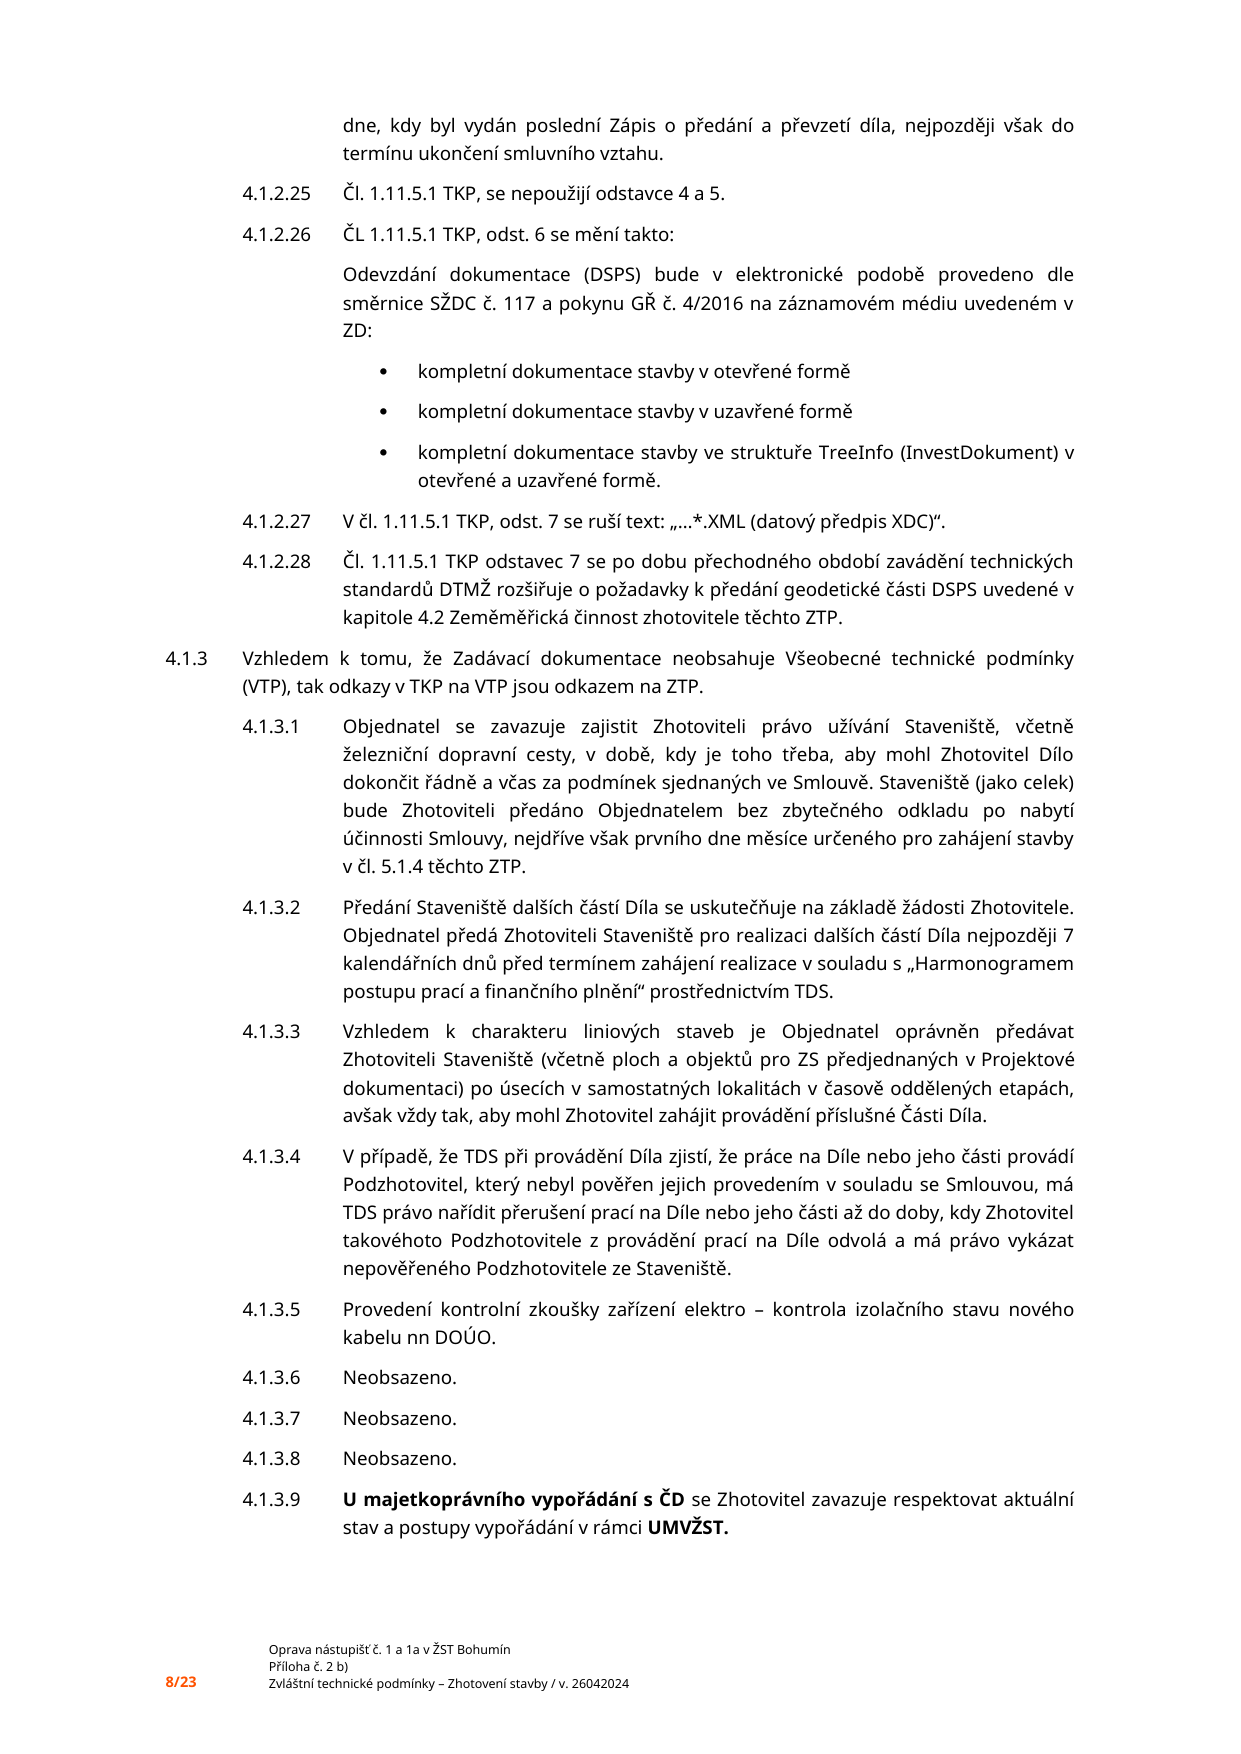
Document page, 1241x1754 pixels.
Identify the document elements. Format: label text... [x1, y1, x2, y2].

text V případě, že TDS při provádění Díla zjistí, že práce na Díle nebo jeho části provádí Podzhotovitel, který nebyl pověřen jejich provedením v souladu se Smlouvou, má TDS právo nařídit přerušení prací na Díle nebo jeho části až do doby, kdy Zhotovitel takovéhoto Podzhotovitele z provádění prací na Díle odvolá a má právo vykázat nepověřeného Podzhotovitele ze Staveniště. [242, 1143, 1075, 1281]
text Čl. 1.11.5.1 TKP odstavec 7 se po dobu přechodného období zavádění technických standardů DTMŽ rozšiřuje o požadavky k předání geodetické části DSPS uvedené v kapitole 4.2 Zeměměřická činnost zhotovitele těchto ZTP. [242, 548, 1075, 630]
list kompletní dokumentace stavby v otevřené formě [380, 358, 1075, 384]
list Předání Staveniště dalších částí Díla se uskutečňuje na základě žádosti Zhotovitele. Objednatel předá Zhotoviteli Staveniště pro realizaci dalších částí Díla nejpozději 7 kalendářních dnů před termínem zahájení realizace v souladu s „Harmonogramem postupu prací a finančního plnění“ prostřednictvím TDS. [242, 894, 1075, 1004]
list Odevzdání dokumentace (DSPS) bude v elektronické podobě provedeno dle směrnice SŽDC č. 117 a pokynu GŘ č. 4/2016 na záznamovém médiu uvedeném v ZD: [343, 262, 1075, 343]
text Neobsazeno. [242, 1405, 1075, 1431]
text Neobsazeno. [242, 1446, 1075, 1471]
list kompletní dokumentace stavby ve struktuře TreeInfo (InvestDokument) v otevřené a uzavřené formě. [380, 439, 1075, 493]
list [343, 112, 1075, 166]
text Provedení kontrolní zkoušky zařízení elektro – kontrola izolačního stavu nového kabelu nn DOÚO. [242, 1296, 1075, 1349]
list Vzhledem k tomu, že Zadávací dokumentace neobsahuje Všeobecné technické podmínky (VTP), tak odkazy v TKP na VTP jsou odkazem na ZTP. [165, 645, 1075, 698]
text Neobsazeno. [242, 1364, 1075, 1390]
list U majetkoprávního vypořádání s ČD se Zhotovitel zavazuje respektovat aktuální stav a postupy vypořádání v rámci UMVŽST. [242, 1486, 1075, 1539]
text ČL 1.11.5.1 TKP, odst. 6 se mění takto: [242, 221, 1075, 247]
list Objednatel se zavazuje zajistit Zhotoviteli právo užívání Staveniště, včetně železniční dopravní cesty, v době, kdy je toho třeba, aby mohl Zhotovitel Dílo dokončit řádně a včas za podmínek sjednaných ve Smlouvě. Staveniště (jako celek) bude Zhotoviteli předáno Objednatelem bez zbytečného odkladu po nabytí účinnosti Smlouvy, nejdříve však prvního dne měsíce určeného pro zahájení stavby v čl. 5.1.4 těchto ZTP. [242, 713, 1075, 879]
list kompletní dokumentace stavby v uzavřené formě [380, 399, 1075, 424]
list Vzhledem k charakteru liniových staveb je Objednatel oprávněn předávat Zhotoviteli Staveniště (včetně ploch a objektů pro ZS předjednaných v Projektové dokumentaci) po úsecích v samostatných lokalitách v časově oddělených etapách, avšak vždy tak, aby mohl Zhotovitel zahájit provádění příslušné Části Díla. [242, 1019, 1075, 1128]
text Čl. 1.11.5.1 TKP, se nepoužijí odstavce 4 a 5. [242, 181, 1075, 206]
text V čl. 1.11.5.1 TKP, odst. 7 se ruší text: „…*.XML (datový předpis XDC)“. [242, 508, 1075, 533]
